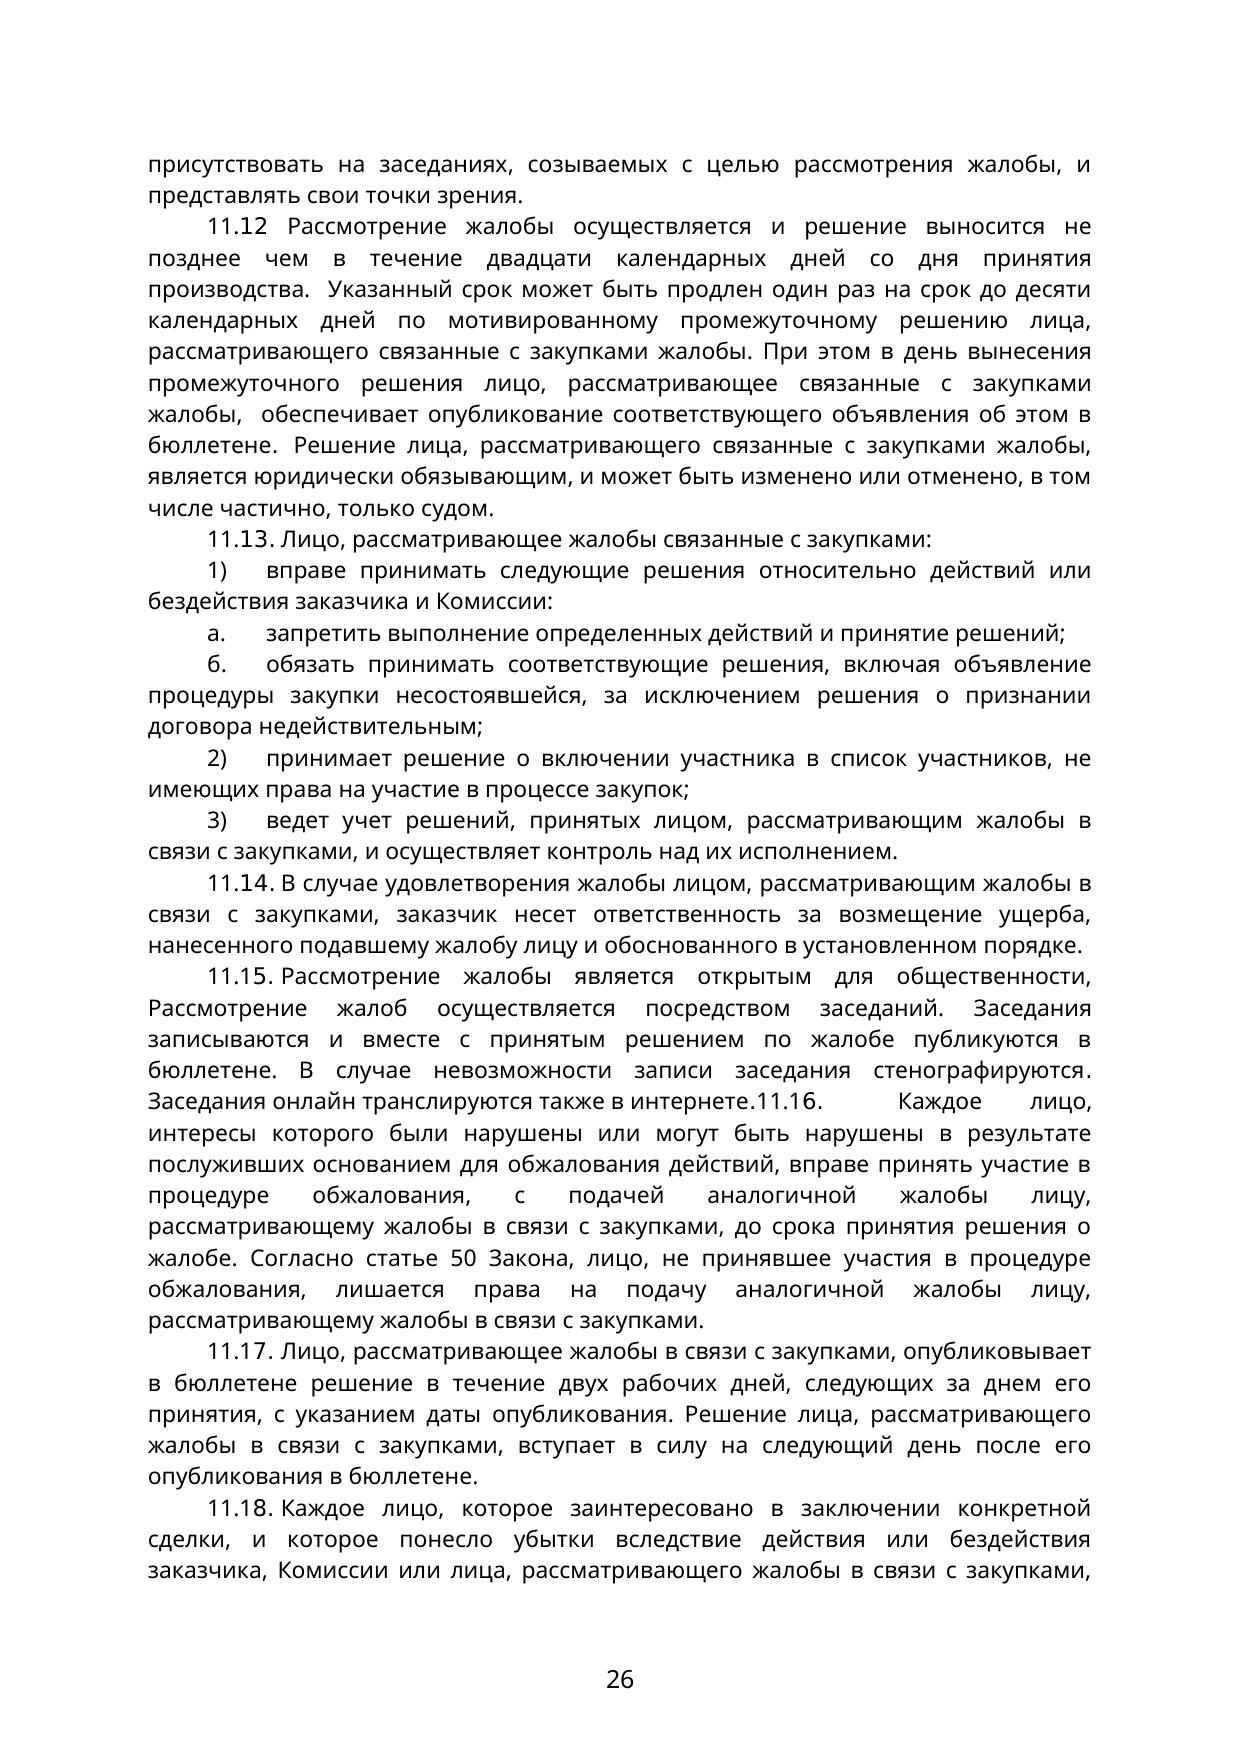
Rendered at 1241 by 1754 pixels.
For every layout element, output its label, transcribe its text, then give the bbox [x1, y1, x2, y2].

text 11.13. Лицо, рассматривающее жалобы связанные с закупками: [148, 523, 1092, 554]
text 11.15. Рассмотрение жалобы является открытым для общественности, Рассмотрение жалоб осуществляется посредством заседаний. Заседания записываются и вместе с принятым решением по жалобе публикуются в бюллетене. В случае невозможности записи заседания стенографируются. Заседания онлайн транслируются также в интернете.11.16. Каждое лицо, интересы которого были нарушены или могут быть нарушены в результате послуживших основанием для обжалования действий, вправе принять участие в процедуре обжалования, с подачей аналогичной жалобы лицу, рассматривающему жалобы в связи с закупками, до срока принятия решения о жалобе. Согласно статье 50 Закона, лицо, не принявшее участия в процедуре обжалования, лишается права на подачу аналогичной жалобы лицу, рассматривающему жалобы в связи с закупками. [148, 960, 1092, 1335]
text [148, 1491, 1092, 1585]
text 11.12 Рассмотрение жалобы осуществляется и решение выносится не позднее чем в течение двадцати календарных дней со дня принятия производства. Указанный срок может быть продлен один раз на срок до десяти календарных дней по мотивированному промежуточному решению лица, рассматривающего связанные с закупками жалобы. При этом в день вынесения промежуточного решения лицо, рассматривающее связанные с закупками жалобы, обеспечивает опубликование соответствующего объявления об этом в бюллетене. Решение лица, рассматривающего связанные с закупками жалобы, является юридически обязывающим, и может быть изменено или отменено, в том числе частично, только судом. [148, 210, 1092, 523]
text 3) ведет учет решений, принятых лицом, рассматривающим жалобы в связи с закупками, и осуществляет контроль над их исполнением. [148, 804, 1092, 866]
text 1) вправе принимать следующие решения относительно действий или бездействия заказчика и Комиссии: [148, 554, 1092, 616]
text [148, 148, 1092, 210]
text 11.17. Лицо, рассматривающее жалобы в связи с закупками, опубликовывает в бюллетене решение в течение двух рабочих дней, следующих за днем его принятия, с указанием даты опубликования. Решение лица, рассматривающего жалобы в связи с закупками, вступает в силу на следующий день после его опубликования в бюллетене. [148, 1335, 1092, 1491]
text 2) принимает решение о включении участника в список участников, не имеющих права на участие в процессе закупок; [148, 741, 1092, 804]
text б. обязать принимать соответствующие решения, включая объявление процедуры закупки несостоявшейся, за исключением решения о признании договора недействительным; [148, 648, 1092, 741]
text 11.14. В случае удовлетворения жалобы лицом, рассматривающим жалобы в связи с закупками, заказчик несет ответственность за возмещение ущерба, нанесенного подавшему жалобу лицу и обоснованного в установленном порядке. [148, 866, 1092, 960]
text а. запретить выполнение определенных действий и принятие решений; [148, 616, 1092, 648]
